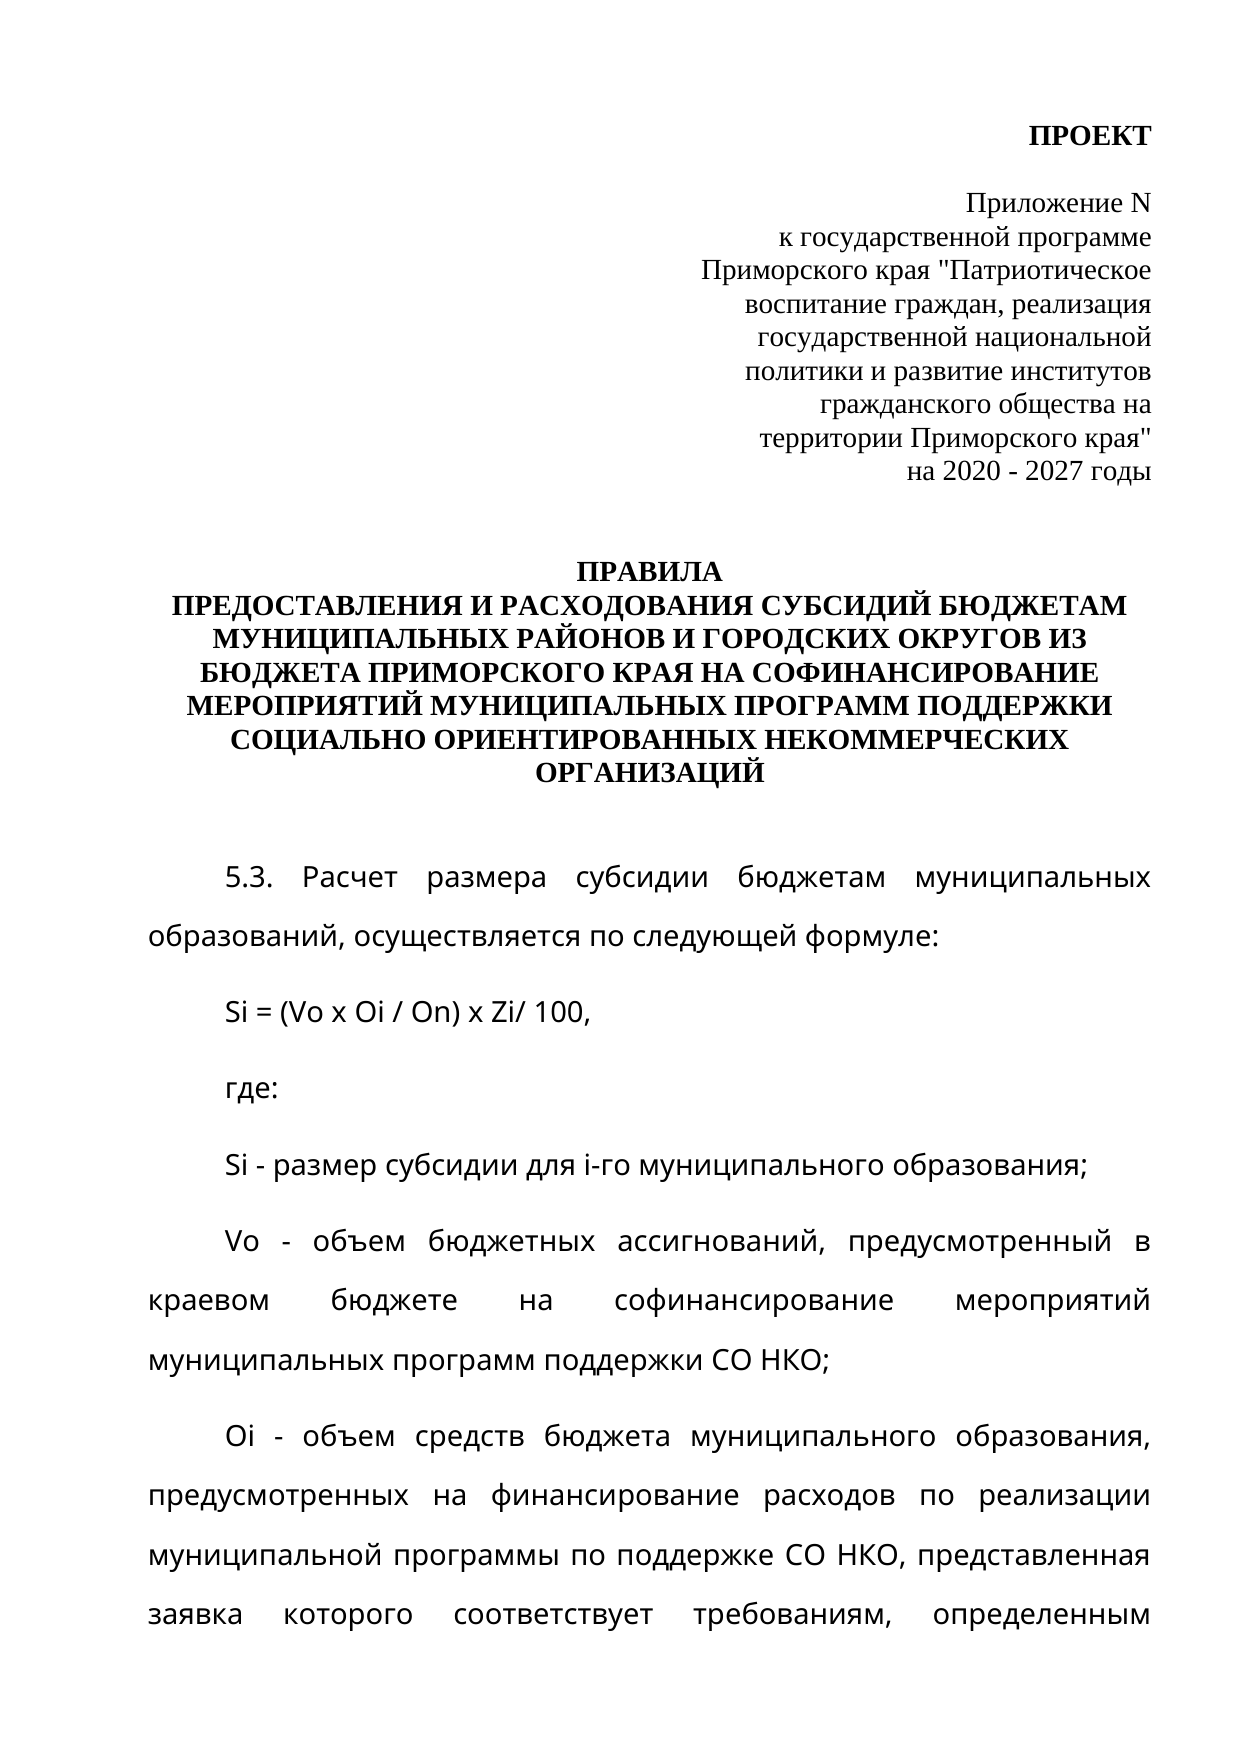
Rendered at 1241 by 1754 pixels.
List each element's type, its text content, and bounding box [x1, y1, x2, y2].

text Si = (Vо x Oi / On) х Zi/ 100, [148, 992, 1152, 1031]
text Vо - объем бюджетных ассигнований, предусмотренный в краевом бюджете на софинансирование мероприятий муниципальных программ поддержки СО НКО; [148, 1220, 1152, 1379]
text ПРОЕКТ [148, 118, 1152, 152]
text к государственной программе [148, 219, 1152, 252]
text государственной национальной [148, 319, 1152, 353]
text гражданского общества на [148, 386, 1152, 420]
title ПРЕДОСТАВЛЕНИЯ И РАСХОДОВАНИЯ СУБСИДИЙ БЮДЖЕТАМ [148, 588, 1152, 621]
title МУНИЦИПАЛЬНЫХ РАЙОНОВ И ГОРОДСКИХ ОКРУГОВ ИЗ БЮДЖЕТА ПРИМОРСКОГО КРАЯ НА СОФИНАНСИРОВАНИЕ МЕРОПРИЯТИЙ МУНИЦИПАЛЬНЫХ ПРОГРАММ ПОДДЕРЖКИ СОЦИАЛЬНО ОРИЕНТИРОВАННЫХ НЕКОММЕРЧЕСКИХ ОРГАНИЗАЦИЙ [148, 621, 1152, 789]
text территории Приморского края" [148, 420, 1152, 453]
text 5.3. Расчет размера субсидии бюджетам муниципальных образований, осуществляется по следующей формуле: [148, 856, 1152, 955]
text Приморского края "Патриотическое [148, 252, 1152, 286]
text Приложение N [148, 185, 1152, 219]
title ПРАВИЛА [148, 554, 1152, 588]
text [148, 1415, 1152, 1633]
text воспитание граждан, реализация [148, 286, 1152, 319]
text Si - размер субсидии для i-го муниципального образования; [148, 1144, 1152, 1184]
text на 2020 - 2027 годы [148, 453, 1152, 487]
text где: [148, 1068, 1152, 1107]
text политики и развитие институтов [148, 353, 1152, 386]
